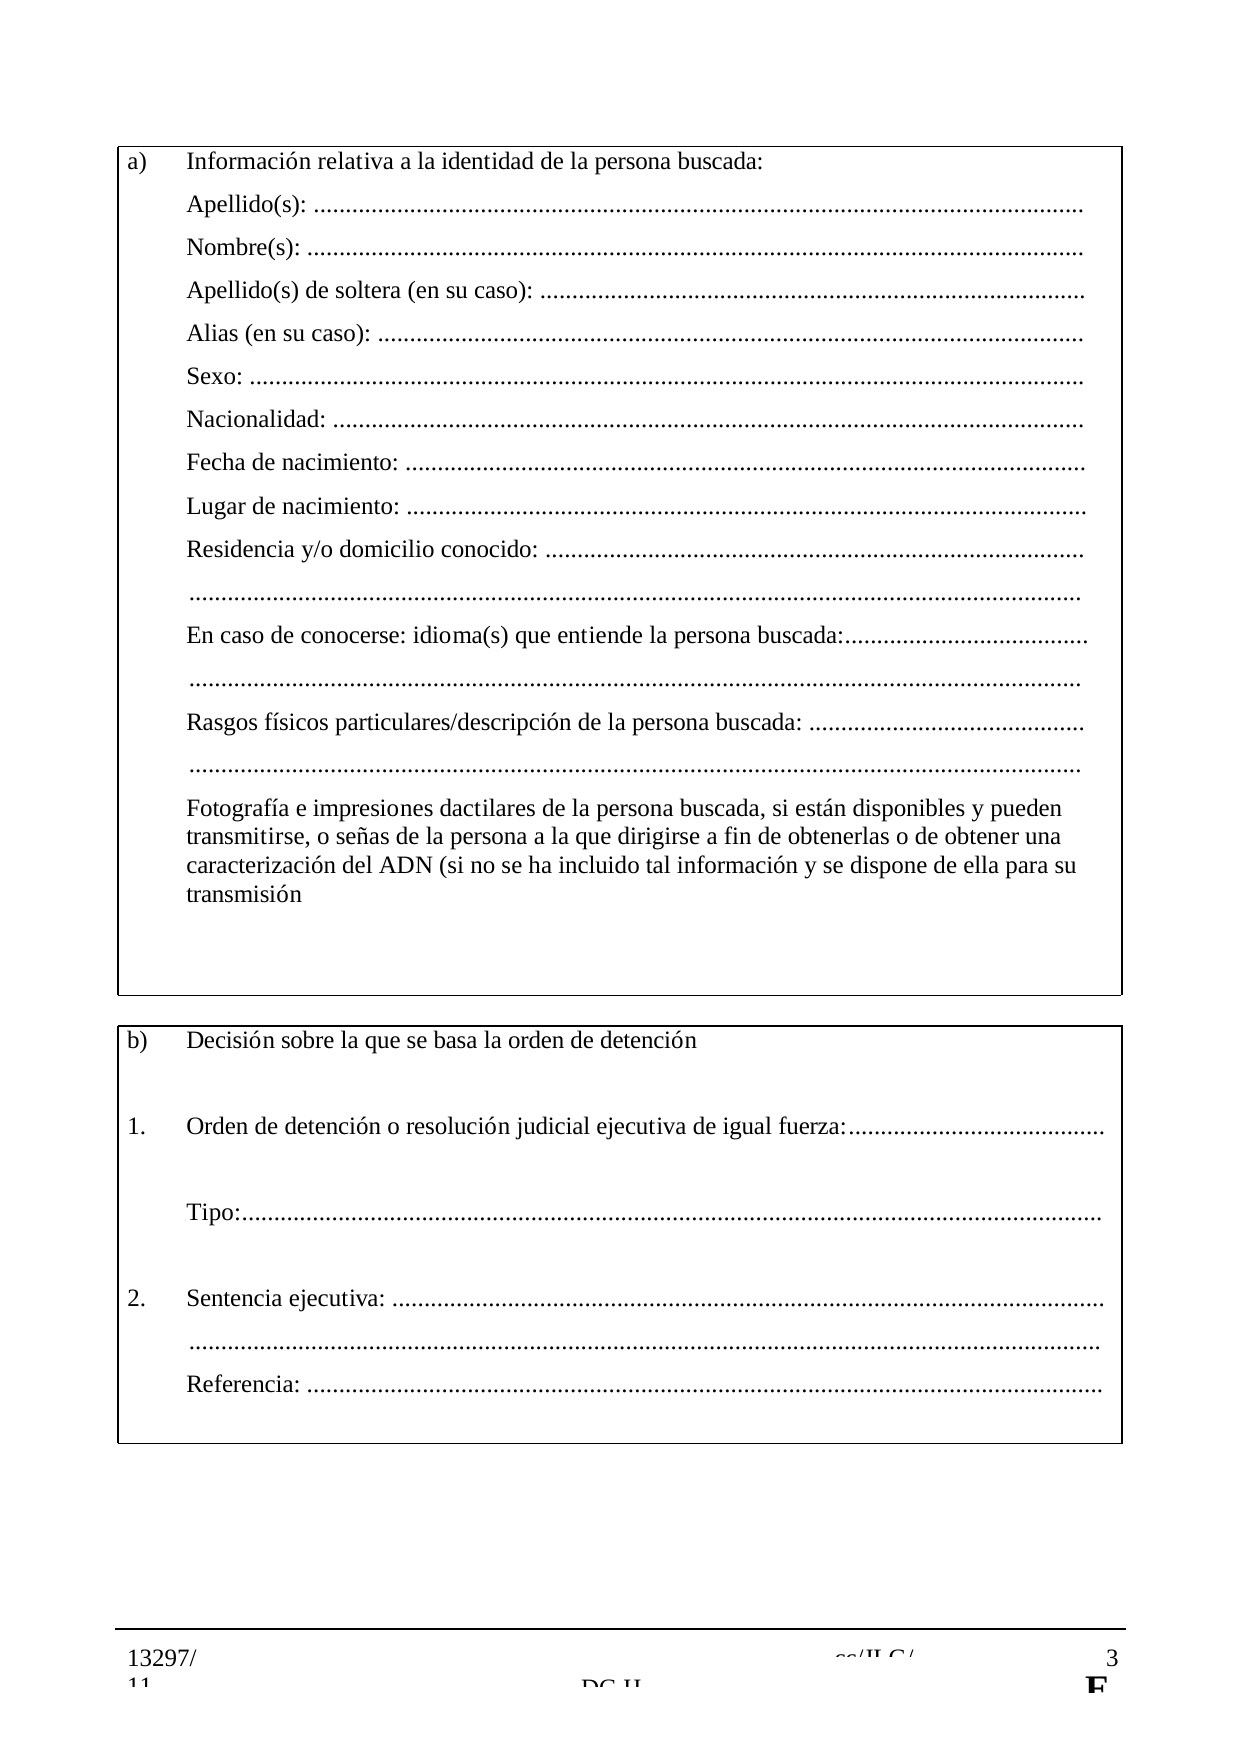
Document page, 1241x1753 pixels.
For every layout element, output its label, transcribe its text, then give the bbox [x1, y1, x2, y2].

text Tipo:...................................................................................................................................... [186, 1197, 1138, 1226]
text ........................................................................................................................................... [188, 749, 1138, 778]
text ........................................................................................................................................... [188, 577, 1138, 606]
text 1. Orden de detención o resolución judicial ejecutiva de igual fuerza:........................................ [127, 1111, 1138, 1139]
list Información relativa a la identidad de la persona buscada: [127, 146, 1138, 174]
text Nombre(s): ......................................................................................................................... [186, 232, 1138, 261]
list Decisión sobre la que se basa la orden de detención [127, 1025, 1138, 1053]
text Fecha de nacimiento: .......................................................................................................... [186, 447, 1138, 476]
text 2. Sentencia ejecutiva: ............................................................................................................... [127, 1283, 1138, 1312]
text Nacionalidad: ..................................................................................................................... [186, 404, 1138, 433]
text Lugar de nacimiento: .......................................................................................................... [186, 491, 1138, 520]
text Referencia: ............................................................................................................................ [186, 1369, 1138, 1398]
text ........................................................................................................................................... [188, 663, 1138, 692]
text Alias (en su caso): .............................................................................................................. [186, 318, 1138, 347]
text Sexo: .................................................................................................................................. [186, 361, 1138, 390]
text Fotografía e impresiones dactilares de la persona buscada, si están disponibles y pueden transmitirse, o señas de la persona a la que dirigirse a fin de obtenerlas o de obtener una caracterización del ADN (si no se ha incluido tal información y se dispone de ella para su transmisión [186, 793, 1082, 908]
text En caso de conocerse: idioma(s) que entiende la persona buscada:...................................... [186, 620, 1138, 649]
text .............................................................................................................................................. [188, 1326, 1138, 1355]
text Apellido(s): ........................................................................................................................ [186, 189, 1138, 217]
text Rasgos físicos particulares/descripción de la persona buscada: ........................................... [186, 707, 1138, 735]
text Residencia y/o domicilio conocido: .................................................................................... [186, 534, 1138, 563]
text Apellido(s) de soltera (en su caso): ..................................................................................... [186, 275, 1138, 303]
